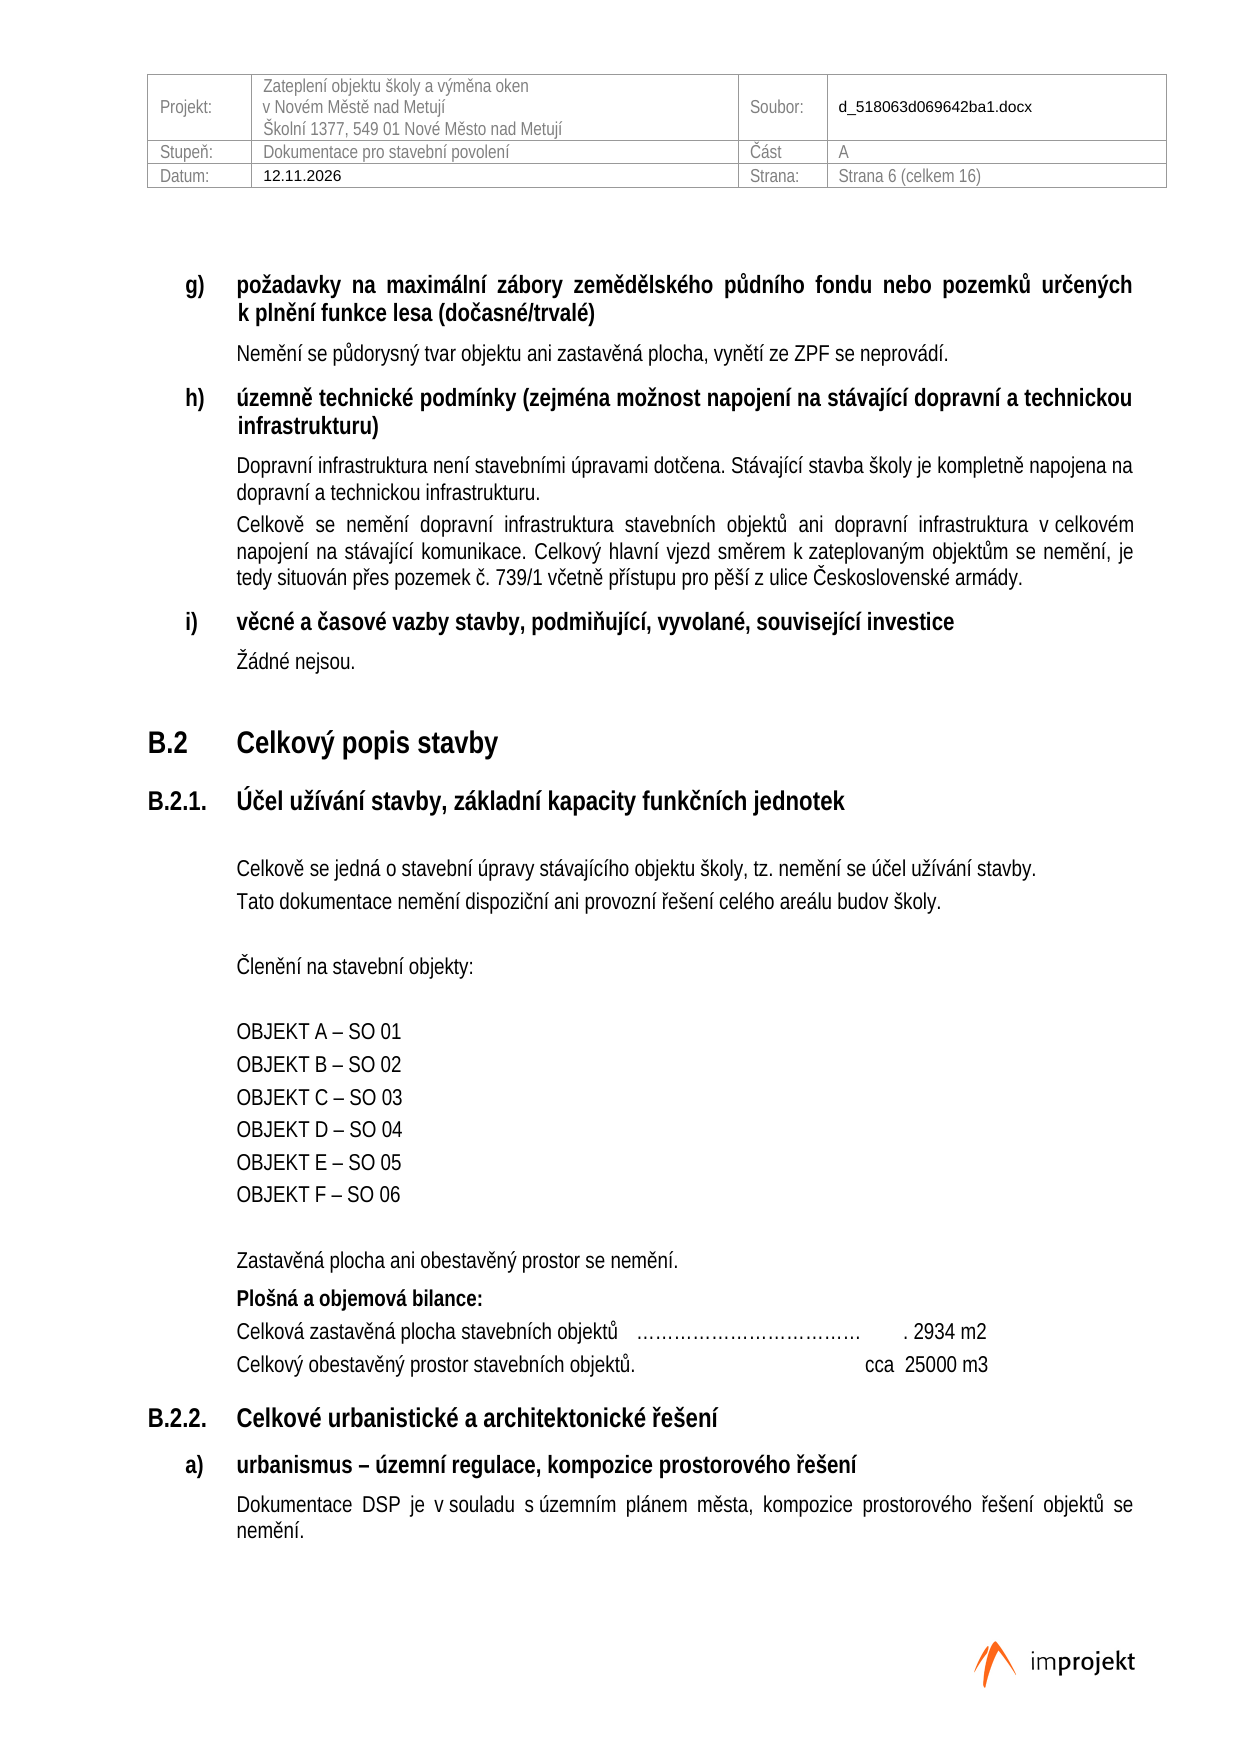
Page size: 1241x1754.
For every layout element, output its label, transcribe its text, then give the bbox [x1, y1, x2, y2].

text Dopravní infrastruktura není stavebními úpravami dotčena. Stávající stavba školy je kompletně napojena na dopravní a technickou infrastrukturu. [236, 452, 1134, 505]
subtitle Celkový popis stavby [148, 724, 1134, 760]
text Dokumentace DSP je v souladu s územním plánem města, kompozice prostorového řešení objektů se nemění. [236, 1491, 1134, 1543]
subtitle urbanismus – územní regulace, kompozice prostorového řešení [185, 1450, 1134, 1478]
subtitle Účel užívání stavby, základní kapacity funkčních jednotek [148, 785, 1134, 816]
subtitle Celkové urbanistické a architektonické řešení [148, 1402, 1134, 1433]
subtitle požadavky na maximální zábory zemědělského půdního fondu nebo pozemků určených k plnění funkce lesa (dočasné/trvalé) [185, 270, 1134, 327]
text Nemění se půdorysný tvar objektu ani zastavěná plocha, vynětí ze ZPF se neprovádí. [236, 339, 1134, 366]
text OBJEKT F – SO 06 [236, 1181, 1134, 1208]
text Celkově se nemění dopravní infrastruktura stavebních objektů ani dopravní infrastruktura v celkovém napojení na stávající komunikace. Celkový hlavní vjezd směrem k zateplovaným objektům se nemění, je tedy situován přes pozemek č. 739/1 včetně přístupu pro pěší z ulice Československé armády. [236, 511, 1134, 590]
text OBJEKT C – SO 03 [236, 1083, 1134, 1110]
text Zastavěná plocha ani obestavěný prostor se nemění. [236, 1247, 1134, 1273]
text Žádné nejsou. [236, 648, 1134, 674]
text OBJEKT B – SO 02 [236, 1051, 1134, 1077]
subtitle územně technické podmínky (zejména možnost napojení na stávající dopravní a technickou infrastrukturu) [185, 383, 1134, 440]
subtitle věcné a časové vazby stavby, podmiňující, vyvolané, související investice [185, 607, 1134, 636]
text Celková zastavěná plocha stavebních objektů ……………………………… . 2934 m2 [236, 1318, 1134, 1344]
text Plošná a objemová bilance: [236, 1285, 1134, 1312]
text Tato dokumentace nemění dispoziční ani provozní řešení celého areálu budov školy. [236, 888, 1134, 914]
text Členění na stavební objekty: [236, 953, 1134, 979]
text OBJEKT E – SO 05 [236, 1149, 1134, 1175]
text Celkově se jedná o stavební úpravy stávajícího objektu školy, tz. nemění se účel užívání stavby. [236, 855, 1134, 882]
text OBJEKT A – SO 01 [236, 1018, 1134, 1045]
text Celkový obestavěný prostor stavebních objektů. cca 25000 m3 [236, 1351, 1134, 1377]
picture [972, 1639, 1137, 1689]
text OBJEKT D – SO 04 [236, 1116, 1134, 1142]
